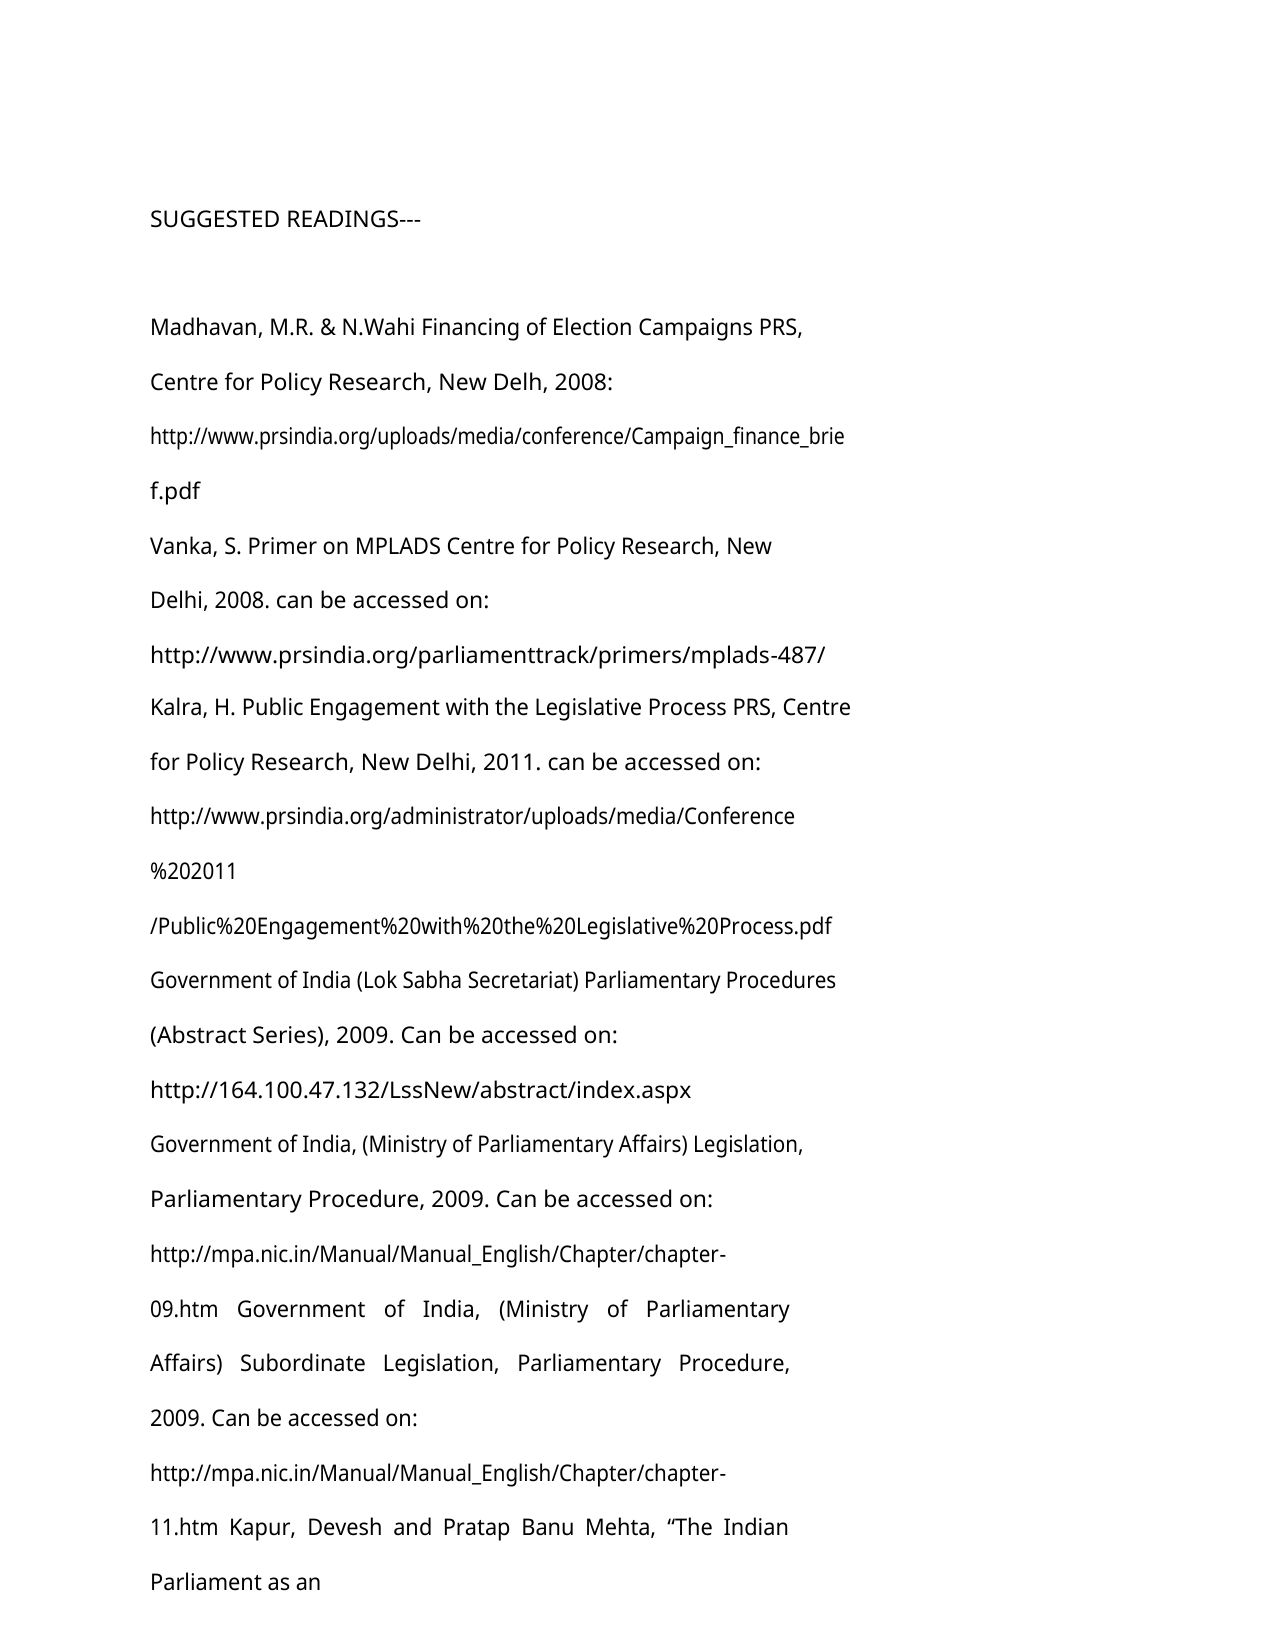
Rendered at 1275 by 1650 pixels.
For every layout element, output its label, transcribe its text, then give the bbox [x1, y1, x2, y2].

text http://www.prsindia.org/parliamenttrack/primers/mplads‐487/ [150, 639, 1200, 671]
text Vanka, S. Primer on MPLADS Centre for Policy Research, New Delhi, 2008. can be accessed on: [150, 530, 836, 616]
text Kalra, H. Public Engagement with the Legislative Process PRS, Centre for Policy Research, New Delhi, 2011. can be accessed on: http://www.prsindia.org/administrator/uploads/media/Conference%202011 [150, 691, 879, 886]
text Government of India, (Ministry of Parliamentary Affairs) Legislation, Parliamentary Procedure, 2009. Can be accessed on: [150, 1128, 888, 1214]
text SUGGESTED READINGS--- [150, 203, 1200, 234]
text Madhavan, M.R. & N.Wahi Financing of Election Campaigns PRS, Centre for Policy Research, New Delh, 2008: http://www.prsindia.org/uploads/media/conference/Campaign_finance_brie f.pdf [150, 311, 864, 506]
text http://mpa.nic.in/Manual/Manual_English/Chapter/chapter‐11.htm Kapur, Devesh and Pratap Banu Mehta, “The Indian Parliament as an [150, 1457, 789, 1597]
text http://mpa.nic.in/Manual/Manual_English/Chapter/chapter‐09.htm Government of India, (Ministry of Parliamentary Affairs) Subordinate Legislation, Parliamentary Procedure, 2009. Can be accessed on: [150, 1238, 790, 1433]
text /Public%20Engagement%20with%20the%20Legislative%20Process.pdf Government of India (Lok Sabha Secretariat) Parliamentary Procedures (Abstract Series), 2009. Can be accessed on: http://164.100.47.132/LssNew/abstract/index.aspx [150, 910, 888, 1105]
